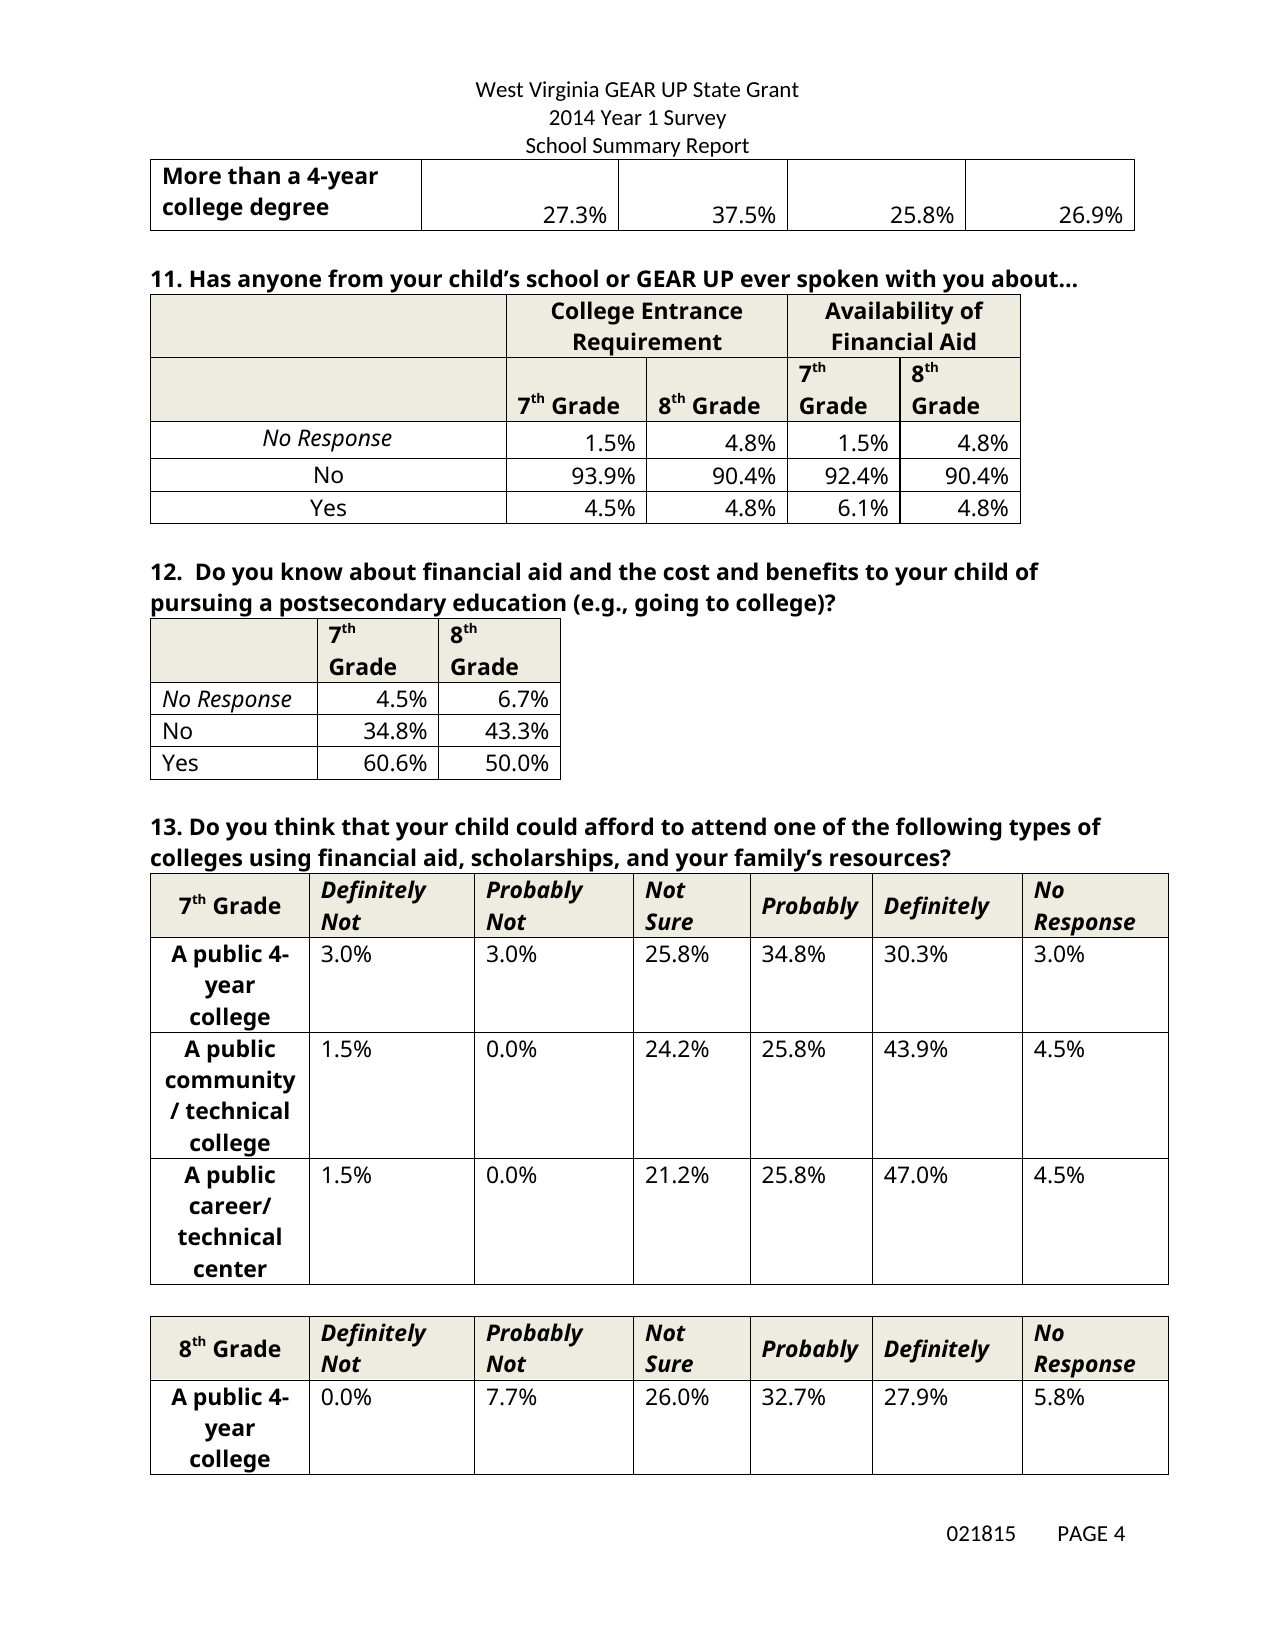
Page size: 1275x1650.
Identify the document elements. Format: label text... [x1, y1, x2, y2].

text 12. Do you know about financial aid and the cost and benefits to your child of pursuing a postsecondary education (e.g., going to college)? [150, 556, 1125, 618]
table_cell 37.5% [619, 160, 787, 230]
table_cell No [151, 715, 317, 746]
table_cell 25.8% [751, 1159, 872, 1284]
table_cell 4.5% [507, 492, 646, 523]
table_cell 24.2% [634, 1033, 750, 1158]
table_cell 50.0% [439, 747, 560, 778]
table_cell 4.8% [901, 492, 1020, 523]
table_header Definitely [873, 874, 1022, 937]
table_cell 90.4% [901, 459, 1020, 491]
table_cell 1.5% [310, 1033, 474, 1158]
table_cell 26.0% [634, 1381, 750, 1474]
table_header Probably [751, 874, 872, 937]
table_cell 0.0% [475, 1033, 633, 1158]
table_cell 21.2% [634, 1159, 750, 1284]
table_cell No [151, 459, 506, 491]
table_cell 0.0% [310, 1381, 474, 1474]
table_cell 8th Grade [647, 358, 787, 421]
table_cell More than a 4-year college degree [151, 160, 421, 230]
table_header 8th Grade [151, 1317, 309, 1379]
table_cell 4.8% [647, 422, 787, 458]
table_cell No Response [151, 422, 506, 458]
table_header Not Sure [634, 1317, 750, 1379]
table_header Not Sure [634, 874, 750, 937]
table_header [151, 619, 317, 682]
table_cell 1.5% [788, 422, 899, 458]
table_cell 25.8% [634, 938, 750, 1032]
table_header 7th Grade [151, 874, 309, 937]
table_cell A public 4-year college [151, 938, 309, 1032]
text 11. Has anyone from your child’s school or GEAR UP ever spoken with you about… [150, 262, 1125, 294]
table_cell 4.8% [647, 492, 787, 523]
table_cell 43.3% [439, 715, 560, 746]
table_cell 93.9% [507, 459, 646, 491]
table_cell 5.8% [1023, 1381, 1168, 1474]
table_cell 3.0% [310, 938, 474, 1032]
table_header Definitely Not [310, 1317, 474, 1379]
table_header Probably [751, 1317, 872, 1379]
table_header 8th Grade [439, 619, 560, 682]
table_cell 0.0% [475, 1159, 633, 1284]
table_header Probably Not [475, 1317, 633, 1379]
table_cell 27.9% [873, 1381, 1022, 1474]
table_header No Response [1023, 874, 1168, 937]
table_cell 4.5% [318, 683, 438, 714]
table_cell 4.5% [1023, 1033, 1168, 1158]
table_cell 60.6% [318, 747, 438, 778]
table_cell 34.8% [318, 715, 438, 746]
table_cell 3.0% [475, 938, 633, 1032]
table_cell 7th Grade [788, 358, 899, 421]
table_cell 25.8% [788, 160, 965, 230]
table_cell 1.5% [507, 422, 646, 458]
table_header Availability of Financial Aid [788, 295, 1020, 357]
table_header Probably Not [475, 874, 633, 937]
table_cell 6.7% [439, 683, 560, 714]
table_cell 90.4% [647, 459, 787, 491]
table_header Definitely Not [310, 874, 474, 937]
table_cell A public career/ technical center [151, 1159, 309, 1284]
table_cell 4.8% [901, 422, 1020, 458]
table_cell 1.5% [310, 1159, 474, 1284]
table_cell 7.7% [475, 1381, 633, 1474]
table_cell 7th Grade [507, 358, 646, 421]
table_cell 47.0% [873, 1159, 1022, 1284]
table_cell A public 4-year college [151, 1381, 309, 1474]
table_cell 43.9% [873, 1033, 1022, 1158]
table_header College Entrance Requirement [507, 295, 787, 357]
table_cell 27.3% [422, 160, 618, 230]
table_header [151, 295, 506, 357]
table_cell 34.8% [751, 938, 872, 1032]
table_cell 32.7% [751, 1381, 872, 1474]
table_cell No Response [151, 683, 317, 714]
table_cell 30.3% [873, 938, 1022, 1032]
table_cell [151, 358, 506, 421]
table_header No Response [1023, 1317, 1168, 1379]
table_cell Yes [151, 747, 317, 778]
table_cell 8th Grade [901, 358, 1020, 421]
table_cell 92.4% [788, 459, 899, 491]
table_cell Yes [151, 492, 506, 523]
table_cell 26.9% [966, 160, 1134, 230]
table_cell 3.0% [1023, 938, 1168, 1032]
table_cell 4.5% [1023, 1159, 1168, 1284]
table_header 7th Grade [318, 619, 438, 682]
table_cell 25.8% [751, 1033, 872, 1158]
table_cell A public community/ technical college [151, 1033, 309, 1158]
table_cell 6.1% [788, 492, 899, 523]
table_header Definitely [873, 1317, 1022, 1379]
text 13. Do you think that your child could afford to attend one of the following types of colleges using financial aid, scholarships, and your family’s resources? [150, 811, 1125, 873]
